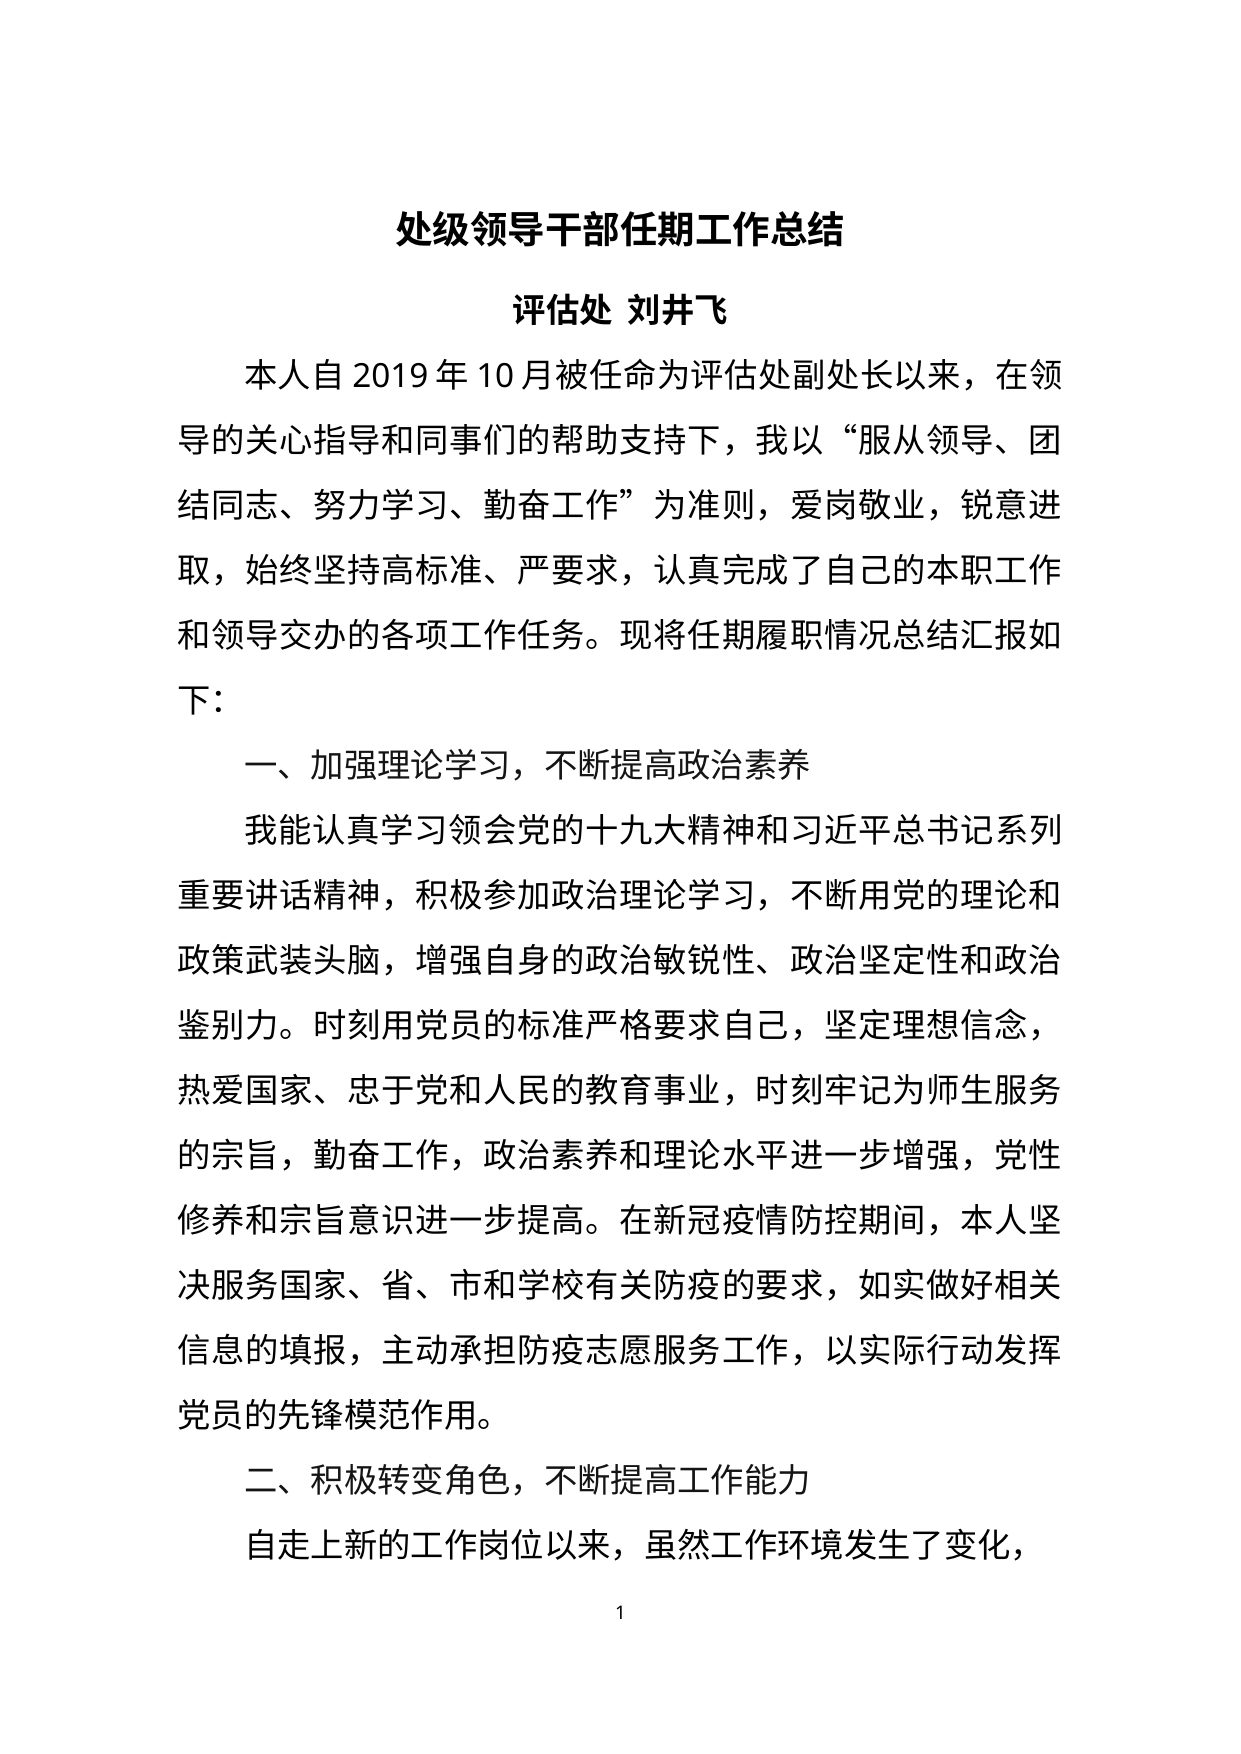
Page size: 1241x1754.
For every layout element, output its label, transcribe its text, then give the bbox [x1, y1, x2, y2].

text 处级领导干部任期工作总结 [177, 194, 1063, 259]
text 二、积极转变角色，不断提高工作能力 [177, 1446, 1063, 1511]
text 一、加强理论学习，不断提高政治素养 [177, 731, 1063, 796]
text 本人自2019年10月被任命为评估处副处长以来，在领导的关心指导和同事们的帮助支持下，我以“服从领导、团结同志、努力学习、勤奋工作”为准则，爱岗敬业，锐意进取，始终坚持高标准、严要求，认真完成了自己的本职工作和领导交办的各项工作任务。现将任期履职情况总结汇报如下： [177, 341, 1063, 731]
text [177, 1511, 1063, 1576]
text 我能认真学习领会党的十九大精神和习近平总书记系列重要讲话精神，积极参加政治理论学习，不断用党的理论和政策武装头脑，增强自身的政治敏锐性、政治坚定性和政治鉴别力。时刻用党员的标准严格要求自己，坚定理想信念，热爱国家、忠于党和人民的教育事业，时刻牢记为师生服务的宗旨，勤奋工作，政治素养和理论水平进一步增强，党性修养和宗旨意识进一步提高。在新冠疫情防控期间，本人坚决服务国家、省、市和学校有关防疫的要求，如实做好相关信息的填报，主动承担防疫志愿服务工作，以实际行动发挥党员的先锋模范作用。 [177, 796, 1063, 1446]
text 评估处 刘井飞 [177, 276, 1063, 341]
